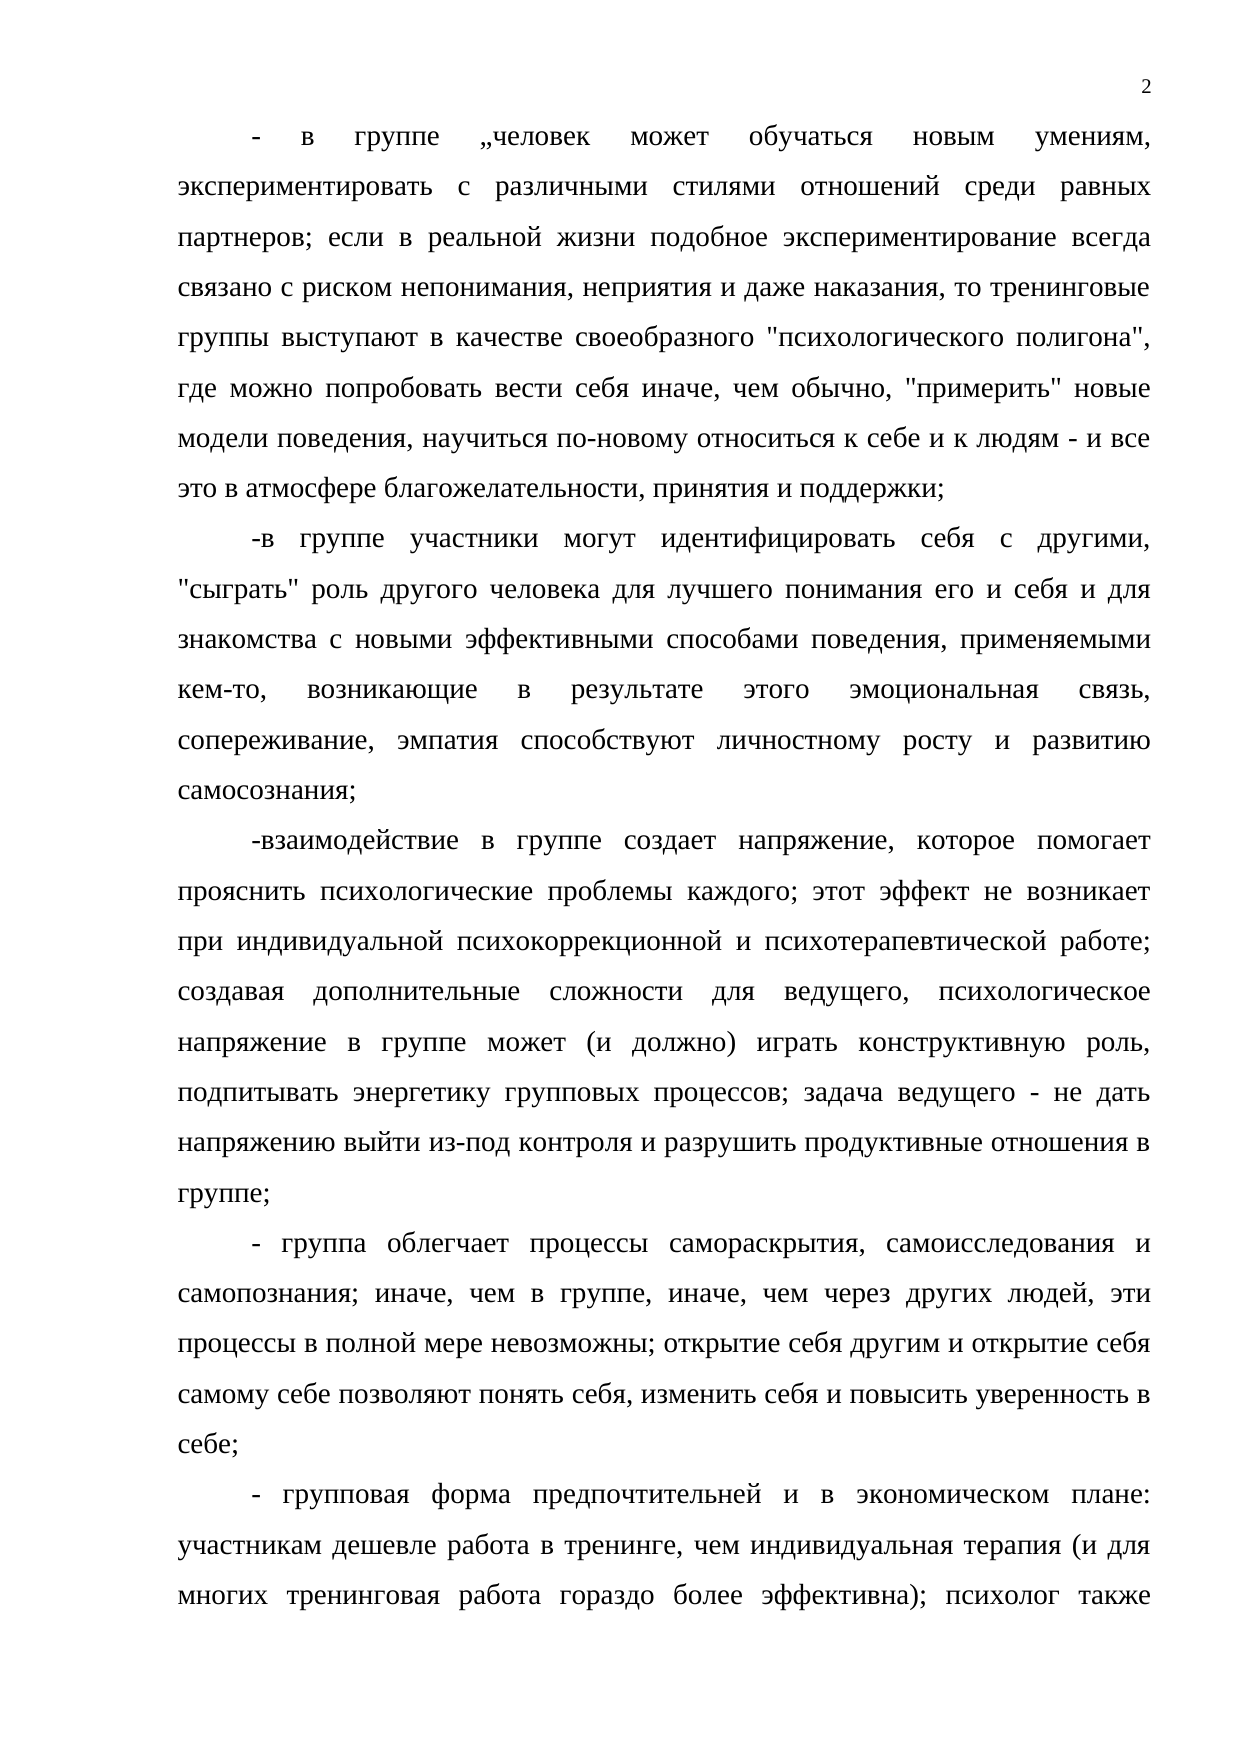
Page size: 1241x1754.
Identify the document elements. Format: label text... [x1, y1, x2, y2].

text -взаимодействие в группе создает напряжение, которое помогает прояснить психологические проблемы каждого; этот эффект не возникает при индивидуальной психокоррекционной и психотерапевтической работе; создавая дополнительные сложности для ведущего, психологическое напряжение в группе может (и должно) играть конструктивную роль, подпитывать энергетику групповых процессов; задача ведущего - не дать напряжению выйти из-под контроля и разрушить продуктивные отношения в группе; [177, 822, 1152, 1208]
text - в группе „человек может обучаться новым умениям, экспериментировать с различными стилями отношений среди равных партнеров; если в реальной жизни подобное экспериментирование всегда связано с риском непонимания, неприятия и даже наказания, то тренинговые группы выступают в качестве своеобразного "психологического полигона", где можно попробовать вести себя иначе, чем обычно, "примерить" новые модели поведения, научиться по-новому относиться к себе и к людям - и все это в атмосфере благожелательности, принятия и поддержки; [177, 118, 1152, 504]
text -в группе участники могут идентифицировать себя с другими, "сыграть" роль другого человека для лучшего понимания его и себя и для знакомства с новыми эффективными способами поведения, применяемыми кем-то, возникающие в результате этого эмоциональная связь, сопереживание, эмпатия способствуют личностному росту и развитию самосознания; [177, 521, 1152, 806]
text - группа облегчает процессы самораскрытия, самоисследования и самопознания; иначе, чем в группе, иначе, чем через других людей, эти процессы в полной мере невозможны; открытие себя другим и открытие себя самому себе позволяют понять себя, изменить себя и повысить уверенность в себе; [177, 1225, 1152, 1460]
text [177, 1477, 1152, 1611]
